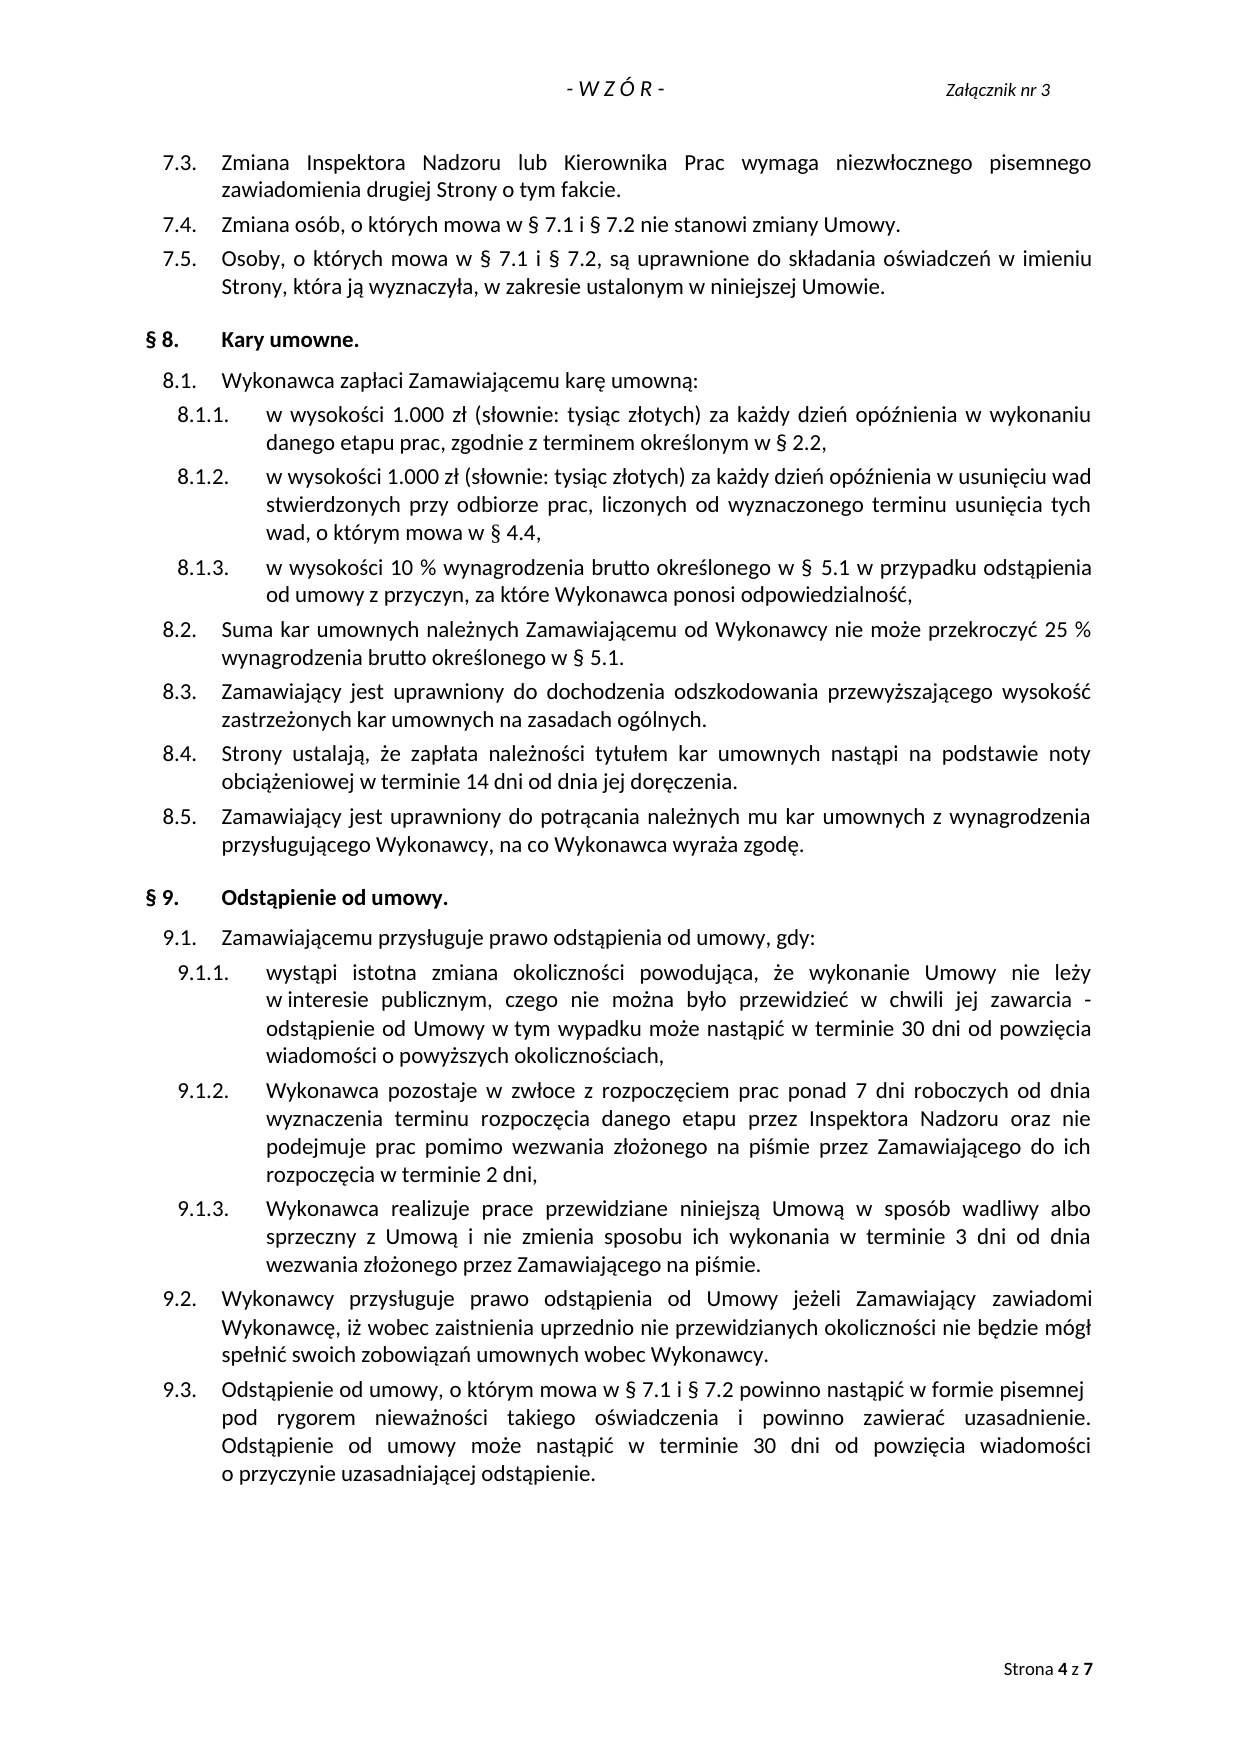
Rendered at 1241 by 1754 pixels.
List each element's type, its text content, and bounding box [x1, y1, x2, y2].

subtitle Kary umowne. [162, 325, 1093, 353]
subtitle Wykonawca zapłaci Zamawiającemu karę umowną: [162, 366, 1093, 394]
subtitle Zmiana Inspektora Nadzoru lub Kierownika Prac wymaga niezwłocznego pisemnego zawiadomienia drugiej Strony o tym fakcie. [162, 148, 1093, 204]
subtitle Wykonawca pozostaje w zwłoce z rozpoczęciem prac ponad 7 dni roboczych od dnia wyznaczenia terminu rozpoczęcia danego etapu przez Inspektora Nadzoru oraz nie podejmuje prac pomimo wezwania złożonego na piśmie przez Zamawiającego do ich rozpoczęcia w terminie 2 dni, [177, 1076, 1093, 1188]
subtitle Zamawiający jest uprawniony do dochodzenia odszkodowania przewyższającego wysokość zastrzeżonych kar umownych na zasadach ogólnych. [162, 677, 1093, 733]
subtitle Wykonawcy przysługuje prawo odstąpienia od Umowy jeżeli Zamawiający zawiadomi Wykonawcę, iż wobec zaistnienia uprzednio nie przewidzianych okoliczności nie będzie mógł spełnić swoich zobowiązań umownych wobec Wykonawcy. [162, 1284, 1093, 1369]
subtitle Zamawiający jest uprawniony do potrącania należnych mu kar umownych z wynagrodzenia przysługującego Wykonawcy, na co Wykonawca wyraża zgodę. [162, 802, 1093, 858]
subtitle Suma kar umownych należnych Zamawiającemu od Wykonawcy nie może przekroczyć 25 % wynagrodzenia brutto określonego w § 5.1. [162, 615, 1093, 671]
subtitle Odstąpienie od umowy. [162, 883, 1093, 911]
subtitle Osoby, o których mowa w § 7.1 i § 7.2, są uprawnione do składania oświadczeń w imieniu Strony, która ją wyznaczyła, w zakresie ustalonym w niniejszej Umowie. [162, 244, 1093, 300]
subtitle Strony ustalają, że zapłata należności tytułem kar umownych nastąpi na podstawie noty obciążeniowej w terminie 14 dni od dnia jej doręczenia. [162, 739, 1093, 796]
subtitle Odstąpienie od umowy, o którym mowa w § 7.1 i § 7.2 powinno nastąpić w formie pisemnej pod rygorem nieważności takiego oświadczenia i powinno zawierać uzasadnienie. Odstąpienie od umowy może nastąpić w terminie 30 dni od powzięcia wiadomości o przyczynie uzasadniającej odstąpienie. [162, 1375, 1093, 1487]
subtitle Wykonawca realizuje prace przewidziane niniejszą Umową w sposób wadliwy albo sprzeczny z Umową i nie zmienia sposobu ich wykonania w terminie 3 dni od dnia wezwania złożonego przez Zamawiającego na piśmie. [177, 1194, 1093, 1278]
subtitle w wysokości 1.000 zł (słownie: tysiąc złotych) za każdy dzień opóźnienia w usunięciu wad stwierdzonych przy odbiorze prac, liczonych od wyznaczonego terminu usunięcia tych wad, o którym mowa w 4.4, [177, 462, 1093, 546]
subtitle w wysokości 10 % wynagrodzenia brutto określonego w § 5.1 w przypadku odstąpienia od umowy z przyczyn, za które Wykonawca ponosi odpowiedzialność, [177, 553, 1093, 609]
subtitle Zamawiającemu przysługuje prawo odstąpienia od umowy, gdy: [162, 923, 1093, 951]
subtitle wystąpi istotna zmiana okoliczności powodująca, że wykonanie Umowy nie leży w interesie publicznym, czego nie można było przewidzieć w chwili jej zawarcia - odstąpienie od Umowy w tym wypadku może nastąpić w terminie 30 dni od powzięcia wiadomości o powyższych okolicznościach, [177, 958, 1093, 1070]
subtitle Zmiana osób, o których mowa w § 7.1 i § 7.2 nie stanowi zmiany Umowy. [162, 210, 1093, 238]
subtitle w wysokości 1.000 zł (słownie: tysiąc złotych) za każdy dzień opóźnienia w wykonaniu danego etapu prac, zgodnie z terminem określonym w § 2.2, [177, 400, 1093, 456]
